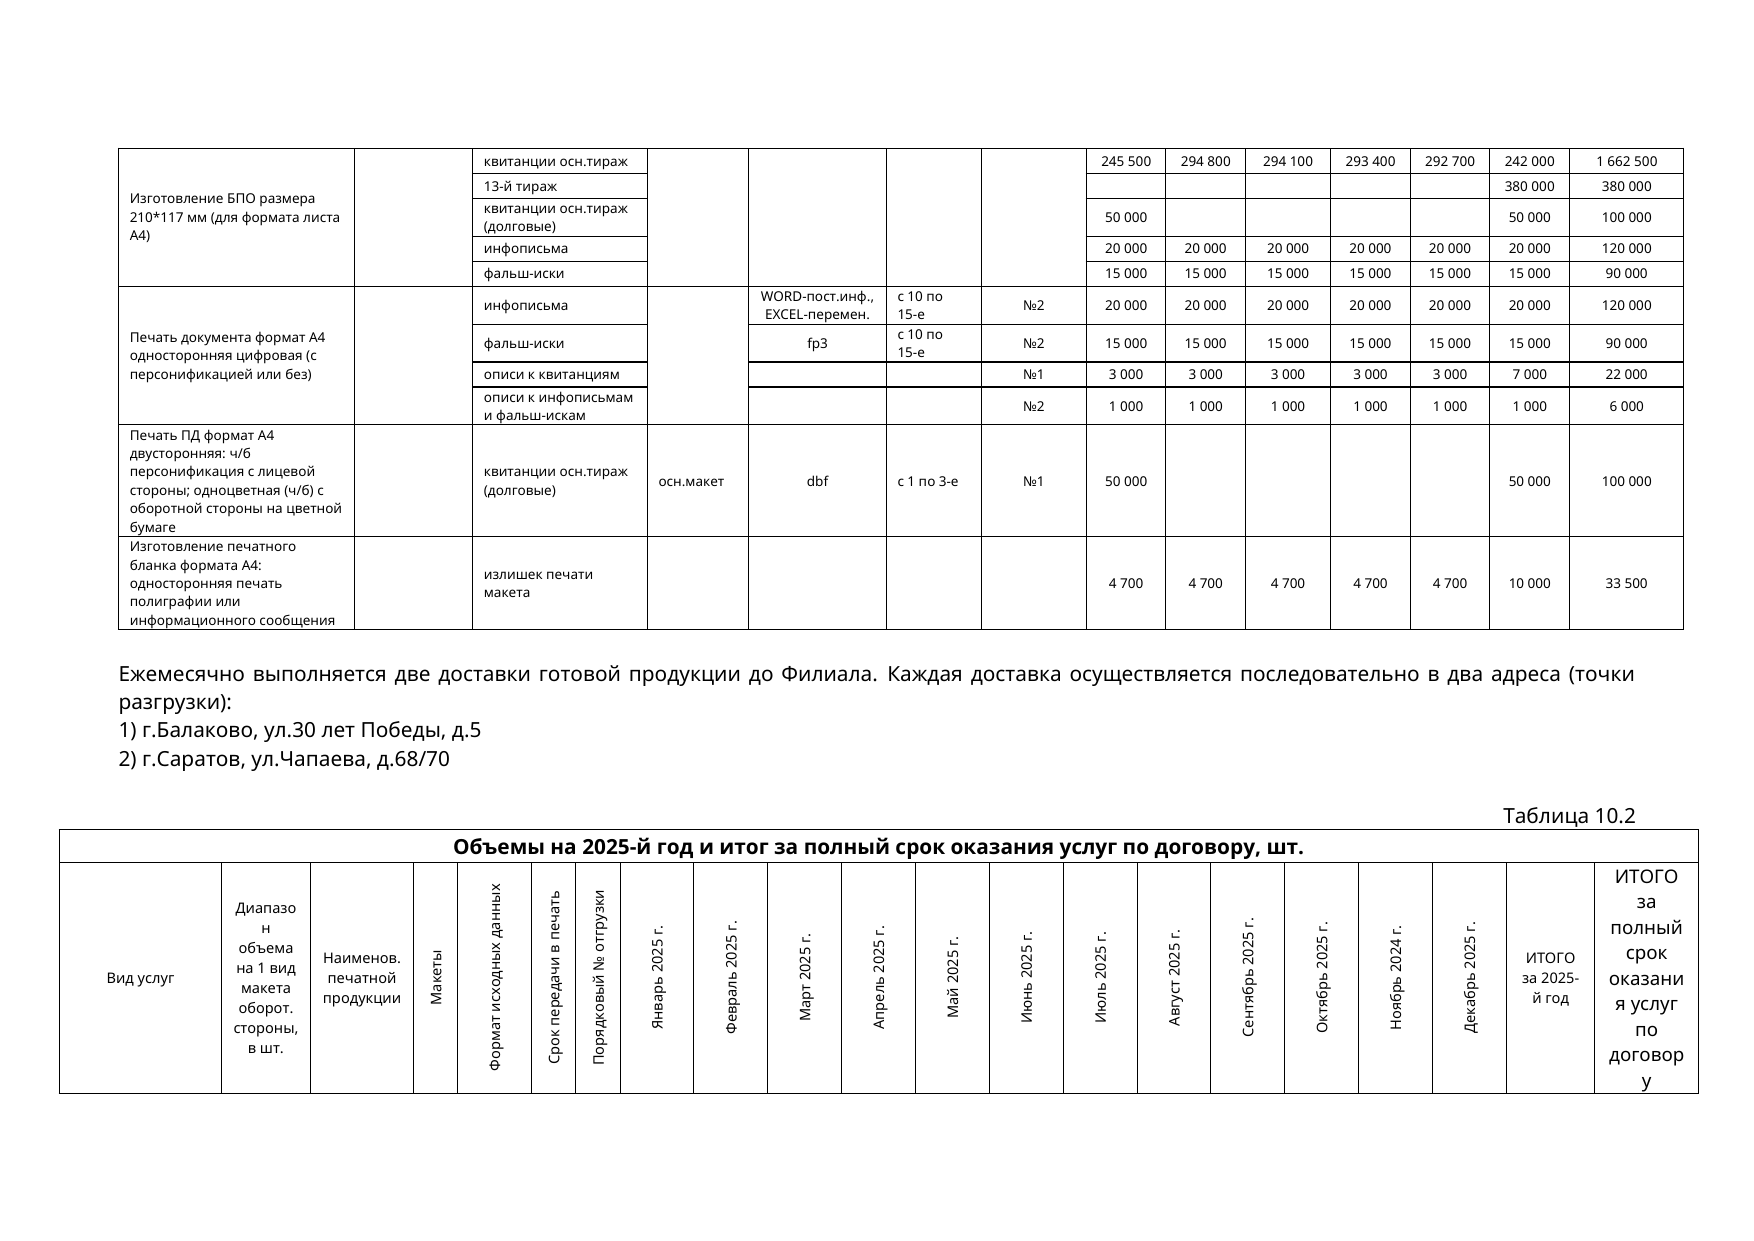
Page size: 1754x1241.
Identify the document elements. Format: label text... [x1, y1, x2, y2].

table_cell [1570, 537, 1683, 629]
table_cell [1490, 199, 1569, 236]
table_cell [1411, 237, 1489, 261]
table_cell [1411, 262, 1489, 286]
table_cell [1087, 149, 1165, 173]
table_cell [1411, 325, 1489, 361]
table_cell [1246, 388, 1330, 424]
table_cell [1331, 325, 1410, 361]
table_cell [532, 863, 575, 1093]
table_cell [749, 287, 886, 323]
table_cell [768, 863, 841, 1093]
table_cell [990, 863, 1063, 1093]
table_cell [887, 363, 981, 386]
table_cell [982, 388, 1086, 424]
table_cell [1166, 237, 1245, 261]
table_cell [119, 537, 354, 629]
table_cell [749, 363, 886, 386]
text 2) г.Саратов, ул.Чапаева, д.68/70 [118, 744, 1636, 772]
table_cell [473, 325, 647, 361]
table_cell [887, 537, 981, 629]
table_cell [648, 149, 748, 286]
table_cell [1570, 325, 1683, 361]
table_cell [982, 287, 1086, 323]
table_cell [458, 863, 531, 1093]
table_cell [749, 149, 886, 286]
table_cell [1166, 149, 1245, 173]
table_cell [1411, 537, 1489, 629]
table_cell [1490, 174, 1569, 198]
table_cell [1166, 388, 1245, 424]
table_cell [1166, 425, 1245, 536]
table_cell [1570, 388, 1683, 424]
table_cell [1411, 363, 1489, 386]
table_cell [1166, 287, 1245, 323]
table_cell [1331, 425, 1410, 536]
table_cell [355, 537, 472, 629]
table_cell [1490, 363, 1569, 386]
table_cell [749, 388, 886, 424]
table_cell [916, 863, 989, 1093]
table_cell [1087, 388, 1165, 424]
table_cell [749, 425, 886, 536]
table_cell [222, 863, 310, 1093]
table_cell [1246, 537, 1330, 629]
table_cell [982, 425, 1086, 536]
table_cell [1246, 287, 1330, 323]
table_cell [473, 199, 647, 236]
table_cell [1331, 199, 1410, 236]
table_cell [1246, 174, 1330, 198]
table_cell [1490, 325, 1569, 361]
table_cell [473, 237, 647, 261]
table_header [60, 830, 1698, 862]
text 1) г.Балаково, ул.30 лет Победы, д.5 [118, 716, 1636, 744]
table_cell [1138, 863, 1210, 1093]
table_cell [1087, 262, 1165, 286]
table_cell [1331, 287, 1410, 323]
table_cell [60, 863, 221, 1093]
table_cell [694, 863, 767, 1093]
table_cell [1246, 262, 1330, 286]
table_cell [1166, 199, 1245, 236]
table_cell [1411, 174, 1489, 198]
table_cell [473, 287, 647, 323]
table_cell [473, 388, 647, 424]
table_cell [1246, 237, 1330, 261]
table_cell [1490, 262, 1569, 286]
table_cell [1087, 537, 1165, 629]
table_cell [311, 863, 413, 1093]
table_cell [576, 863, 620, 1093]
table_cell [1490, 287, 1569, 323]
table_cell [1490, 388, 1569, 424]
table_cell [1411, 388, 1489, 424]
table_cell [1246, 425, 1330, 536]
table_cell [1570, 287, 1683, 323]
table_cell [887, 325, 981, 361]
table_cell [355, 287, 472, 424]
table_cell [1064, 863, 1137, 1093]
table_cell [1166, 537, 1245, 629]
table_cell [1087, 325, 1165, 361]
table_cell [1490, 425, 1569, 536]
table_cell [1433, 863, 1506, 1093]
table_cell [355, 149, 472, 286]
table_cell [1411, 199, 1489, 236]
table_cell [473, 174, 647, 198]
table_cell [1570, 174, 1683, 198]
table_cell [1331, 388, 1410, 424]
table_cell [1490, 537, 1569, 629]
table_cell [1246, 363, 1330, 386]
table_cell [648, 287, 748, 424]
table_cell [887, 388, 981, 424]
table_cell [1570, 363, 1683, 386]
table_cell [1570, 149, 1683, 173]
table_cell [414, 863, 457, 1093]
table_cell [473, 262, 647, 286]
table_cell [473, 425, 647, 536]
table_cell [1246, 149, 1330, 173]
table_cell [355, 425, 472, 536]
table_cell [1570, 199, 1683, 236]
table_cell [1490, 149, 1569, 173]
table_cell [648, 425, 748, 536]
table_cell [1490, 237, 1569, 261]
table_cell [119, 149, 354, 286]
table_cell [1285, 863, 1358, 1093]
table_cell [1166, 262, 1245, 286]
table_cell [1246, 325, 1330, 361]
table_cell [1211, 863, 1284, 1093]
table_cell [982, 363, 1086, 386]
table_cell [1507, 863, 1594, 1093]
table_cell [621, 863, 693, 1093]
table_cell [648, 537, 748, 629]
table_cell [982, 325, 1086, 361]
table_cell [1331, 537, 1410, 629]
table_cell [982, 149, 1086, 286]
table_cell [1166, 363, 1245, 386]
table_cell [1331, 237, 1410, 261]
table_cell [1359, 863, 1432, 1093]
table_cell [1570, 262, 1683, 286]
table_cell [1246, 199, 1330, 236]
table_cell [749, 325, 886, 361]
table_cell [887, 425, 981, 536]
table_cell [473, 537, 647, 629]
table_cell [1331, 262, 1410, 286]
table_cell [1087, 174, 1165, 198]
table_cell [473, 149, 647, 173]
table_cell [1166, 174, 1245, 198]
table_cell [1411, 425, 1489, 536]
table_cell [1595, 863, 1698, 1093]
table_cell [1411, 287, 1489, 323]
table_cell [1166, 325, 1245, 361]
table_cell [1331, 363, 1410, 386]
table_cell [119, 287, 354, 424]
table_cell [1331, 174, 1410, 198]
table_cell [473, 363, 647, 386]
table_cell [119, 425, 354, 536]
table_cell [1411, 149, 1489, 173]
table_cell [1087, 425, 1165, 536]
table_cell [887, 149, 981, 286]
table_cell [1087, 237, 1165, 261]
text Таблица 10.2 [103, 801, 1636, 829]
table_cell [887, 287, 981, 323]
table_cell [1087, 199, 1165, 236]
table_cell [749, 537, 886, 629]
text Ежемесячно выполняется две доставки готовой продукции до Филиала. Каждая доставка осуществляется последовательно в два адреса (точки разгрузки): [118, 659, 1636, 716]
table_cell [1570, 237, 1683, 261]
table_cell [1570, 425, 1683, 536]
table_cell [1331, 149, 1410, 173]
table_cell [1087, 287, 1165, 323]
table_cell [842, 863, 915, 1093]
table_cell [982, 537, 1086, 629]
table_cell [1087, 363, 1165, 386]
